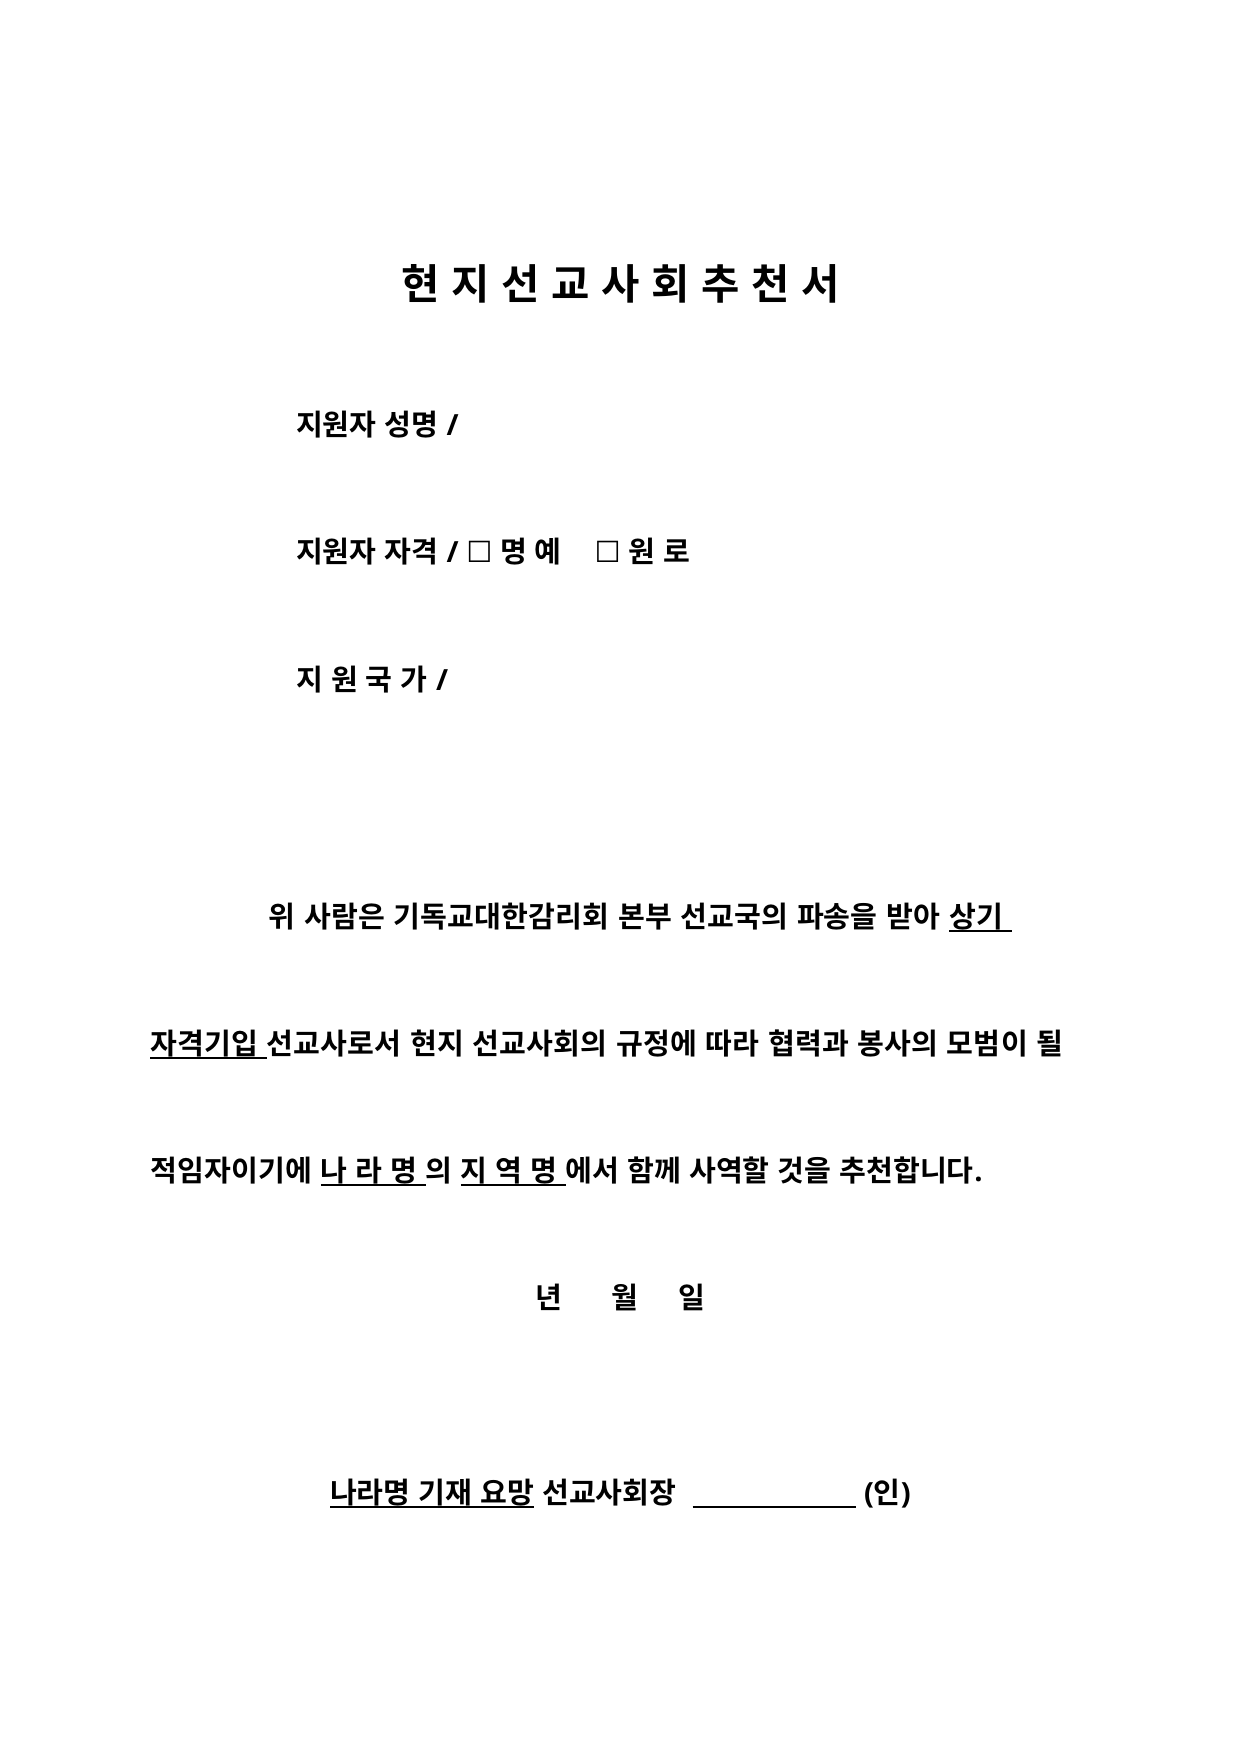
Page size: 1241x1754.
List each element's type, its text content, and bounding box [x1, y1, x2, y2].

text 나라명 기재 요망 선교사회장 (인) [150, 1470, 1090, 1512]
text 현 지 선 교 사 회 추 천 서 [150, 251, 1090, 311]
text 지원자 성명 / [150, 402, 1090, 444]
text 년 월 일 [150, 1275, 1090, 1317]
text 지원자 자격 / ☐ 명 예 ☐ 원 로 [150, 529, 1090, 571]
text 지 원 국 가 / [150, 656, 1090, 699]
text 위 사람은 기독교대한감리회 본부 선교국의 파송을 받아 상기 자격기입 선교사로서 현지 선교사회의 규정에 따라 협력과 봉사의 모범이 될 적임자이기에 나 라 명 의 지 역 명 에서 함께 사역할 것을 추천합니다. [150, 894, 1090, 1190]
